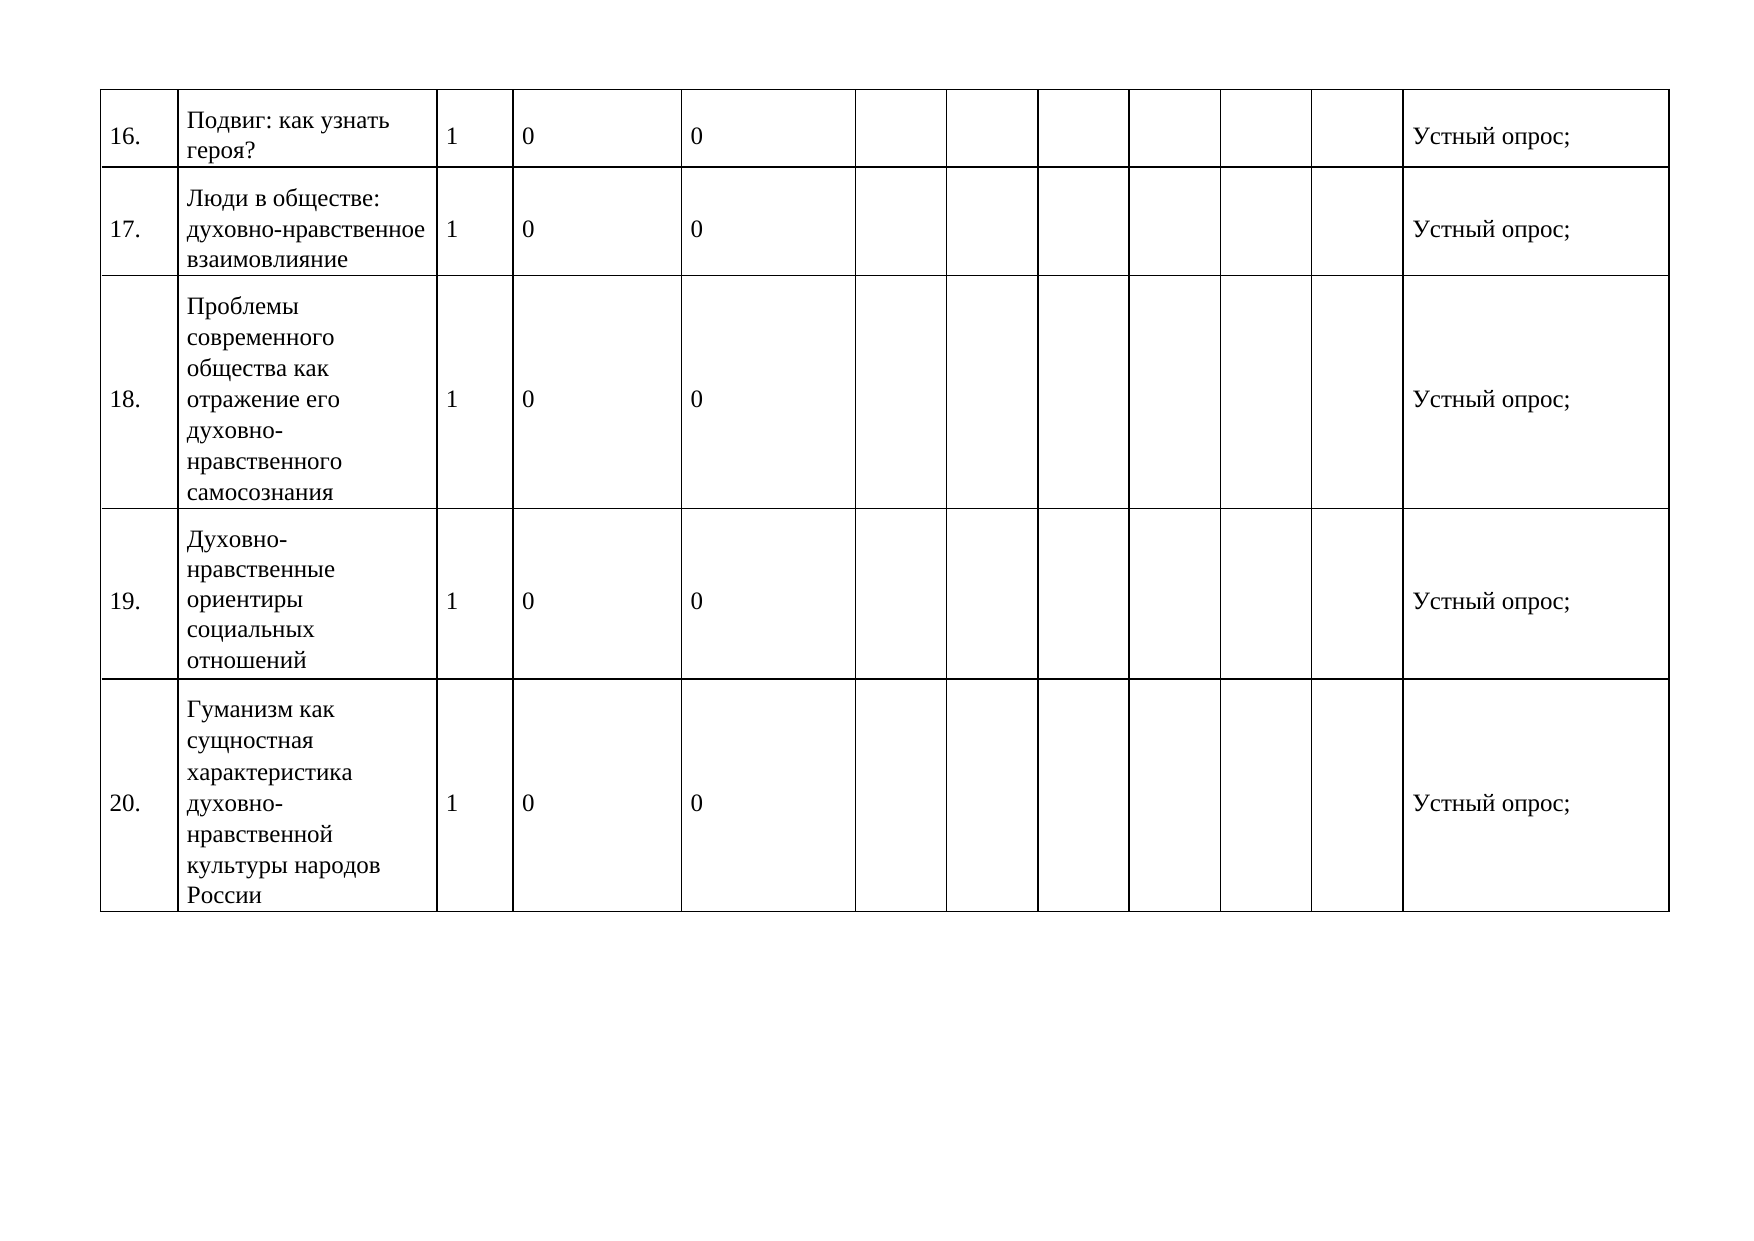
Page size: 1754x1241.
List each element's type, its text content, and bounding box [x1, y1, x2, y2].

table_cell [947, 680, 1037, 911]
table_cell [1130, 168, 1220, 275]
table_cell Проблемы современного общества как отражение его духовно- нравственного самосознания [179, 276, 436, 507]
table_cell [1221, 680, 1311, 911]
table_cell [856, 509, 946, 678]
table_cell 0 [682, 680, 855, 911]
table_cell [1130, 680, 1220, 911]
table_cell [1130, 276, 1220, 507]
table_cell Духовно- нравственные ориентиры социальных отношений [179, 509, 436, 678]
table_cell [1221, 168, 1311, 275]
table_cell [1312, 276, 1402, 507]
table_cell 0 [682, 509, 855, 678]
table_cell 1 [438, 90, 512, 166]
table_cell [947, 168, 1037, 275]
table_cell 1 [438, 276, 512, 507]
table_cell [1312, 90, 1402, 166]
table_cell [947, 276, 1037, 507]
table_cell 17. [101, 167, 177, 275]
table_cell [947, 509, 1037, 678]
table_cell Устный опрос; [1404, 509, 1668, 678]
table_cell Устный опрос; [1404, 276, 1668, 507]
table_cell 0 [514, 680, 681, 911]
table_cell [856, 276, 946, 507]
table_cell [1039, 168, 1128, 275]
table_cell Подвиг: как узнать героя? [179, 90, 436, 166]
table_cell Устный опрос; [1404, 168, 1668, 275]
table_cell Устный опрос; [1404, 90, 1668, 166]
table_cell 16. [101, 90, 177, 166]
table_cell [1039, 680, 1128, 911]
table_cell Устный опрос; [1404, 680, 1668, 911]
table_cell [856, 168, 946, 275]
table_cell [1221, 509, 1311, 678]
table_cell [1039, 90, 1128, 166]
table_cell [856, 90, 946, 166]
table_cell 0 [682, 168, 855, 275]
table_cell [1221, 276, 1311, 507]
table_cell [1039, 509, 1128, 678]
table_cell 1 [438, 168, 512, 275]
table_cell 1 [438, 509, 512, 678]
table_cell 0 [682, 276, 855, 507]
table_cell 18. [101, 276, 177, 507]
table_cell Гуманизм как сущностная характеристика духовно- нравственной культуры народов России [179, 680, 436, 911]
table_cell 0 [514, 509, 681, 678]
table_cell [1312, 680, 1402, 911]
table_cell Люди в обществе: духовно-нравственное взаимовлияние [179, 168, 436, 275]
table_cell 1 [438, 680, 512, 911]
table_cell 0 [682, 90, 855, 166]
table_cell 20. [101, 679, 177, 911]
table_cell [856, 680, 946, 911]
table_cell [947, 90, 1037, 166]
table_cell [1312, 168, 1402, 275]
table_cell 19. [101, 509, 177, 678]
table_cell [1312, 509, 1402, 678]
table_cell 0 [514, 90, 681, 166]
table_cell [1130, 509, 1220, 678]
table_cell [1039, 276, 1128, 507]
table_cell 0 [514, 276, 681, 507]
table_cell 0 [514, 168, 681, 275]
table_cell [1130, 90, 1220, 166]
table_cell [1221, 90, 1311, 166]
